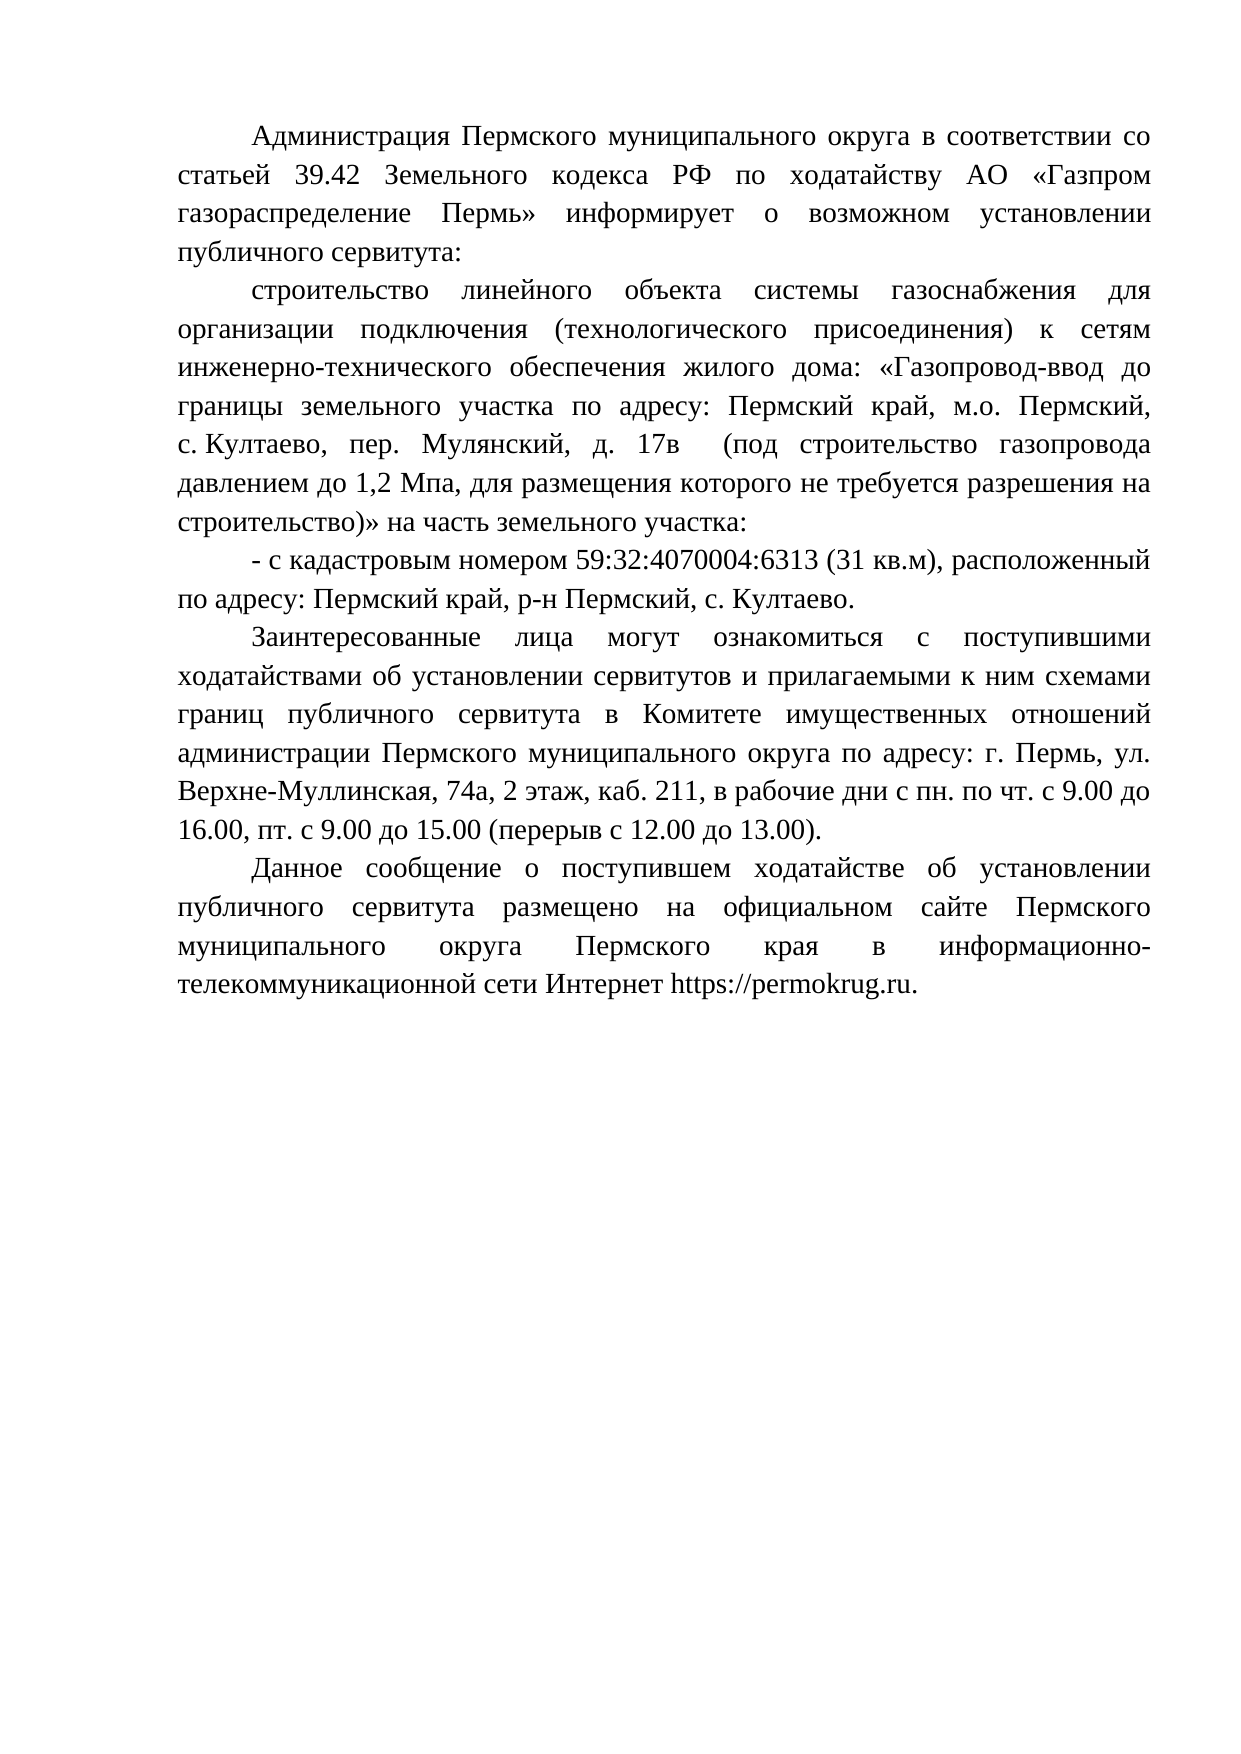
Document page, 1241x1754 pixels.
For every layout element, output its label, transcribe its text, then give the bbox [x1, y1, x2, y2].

text Данное сообщение о поступившем ходатайстве об установлении публичного сервитута размещено на официальном сайте Пермского муниципального округа Пермского края в информационно-телекоммуникационной сети Интернет https://permokrug.ru. [177, 851, 1152, 1000]
text строительство линейного объекта системы газоснабжения для организации подключения (технологического присоединения) к сетям инженерно-технического обеспечения жилого дома: «Газопровод-ввод до границы земельного участка по адресу: Пермский край, м.о. Пермский, с. Култаево, пер. Мулянский, д. 17в (под строительство газопровода давлением до 1,2 Мпа, для размещения которого не требуется разрешения на строительство)» на часть земельного участка: [177, 272, 1152, 537]
text Администрация Пермского муниципального округа в соответствии со статьей 39.42 Земельного кодекса РФ по ходатайству АО «Газпром газораспределение Пермь» информирует о возможном установлении публичного сервитута: [177, 118, 1152, 267]
text - с кадастровым номером 59:32:4070004:6313 (31 кв.м), расположенный по адресу: Пермский край, р-н Пермский, с. Култаево. [177, 542, 1152, 614]
text Заинтересованные лица могут ознакомиться с поступившими ходатайствами об установлении сервитутов и прилагаемыми к ним схемами границ публичного сервитута в Комитете имущественных отношений администрации Пермского муниципального округа по адресу: г. Пермь, ул. Верхне-Муллинская, 74а, 2 этаж, каб. 211, в рабочие дни с пн. по чт. с 9.00 до 16.00, пт. с 9.00 до 15.00 (перерыв с 12.00 до 13.00). [177, 619, 1152, 846]
